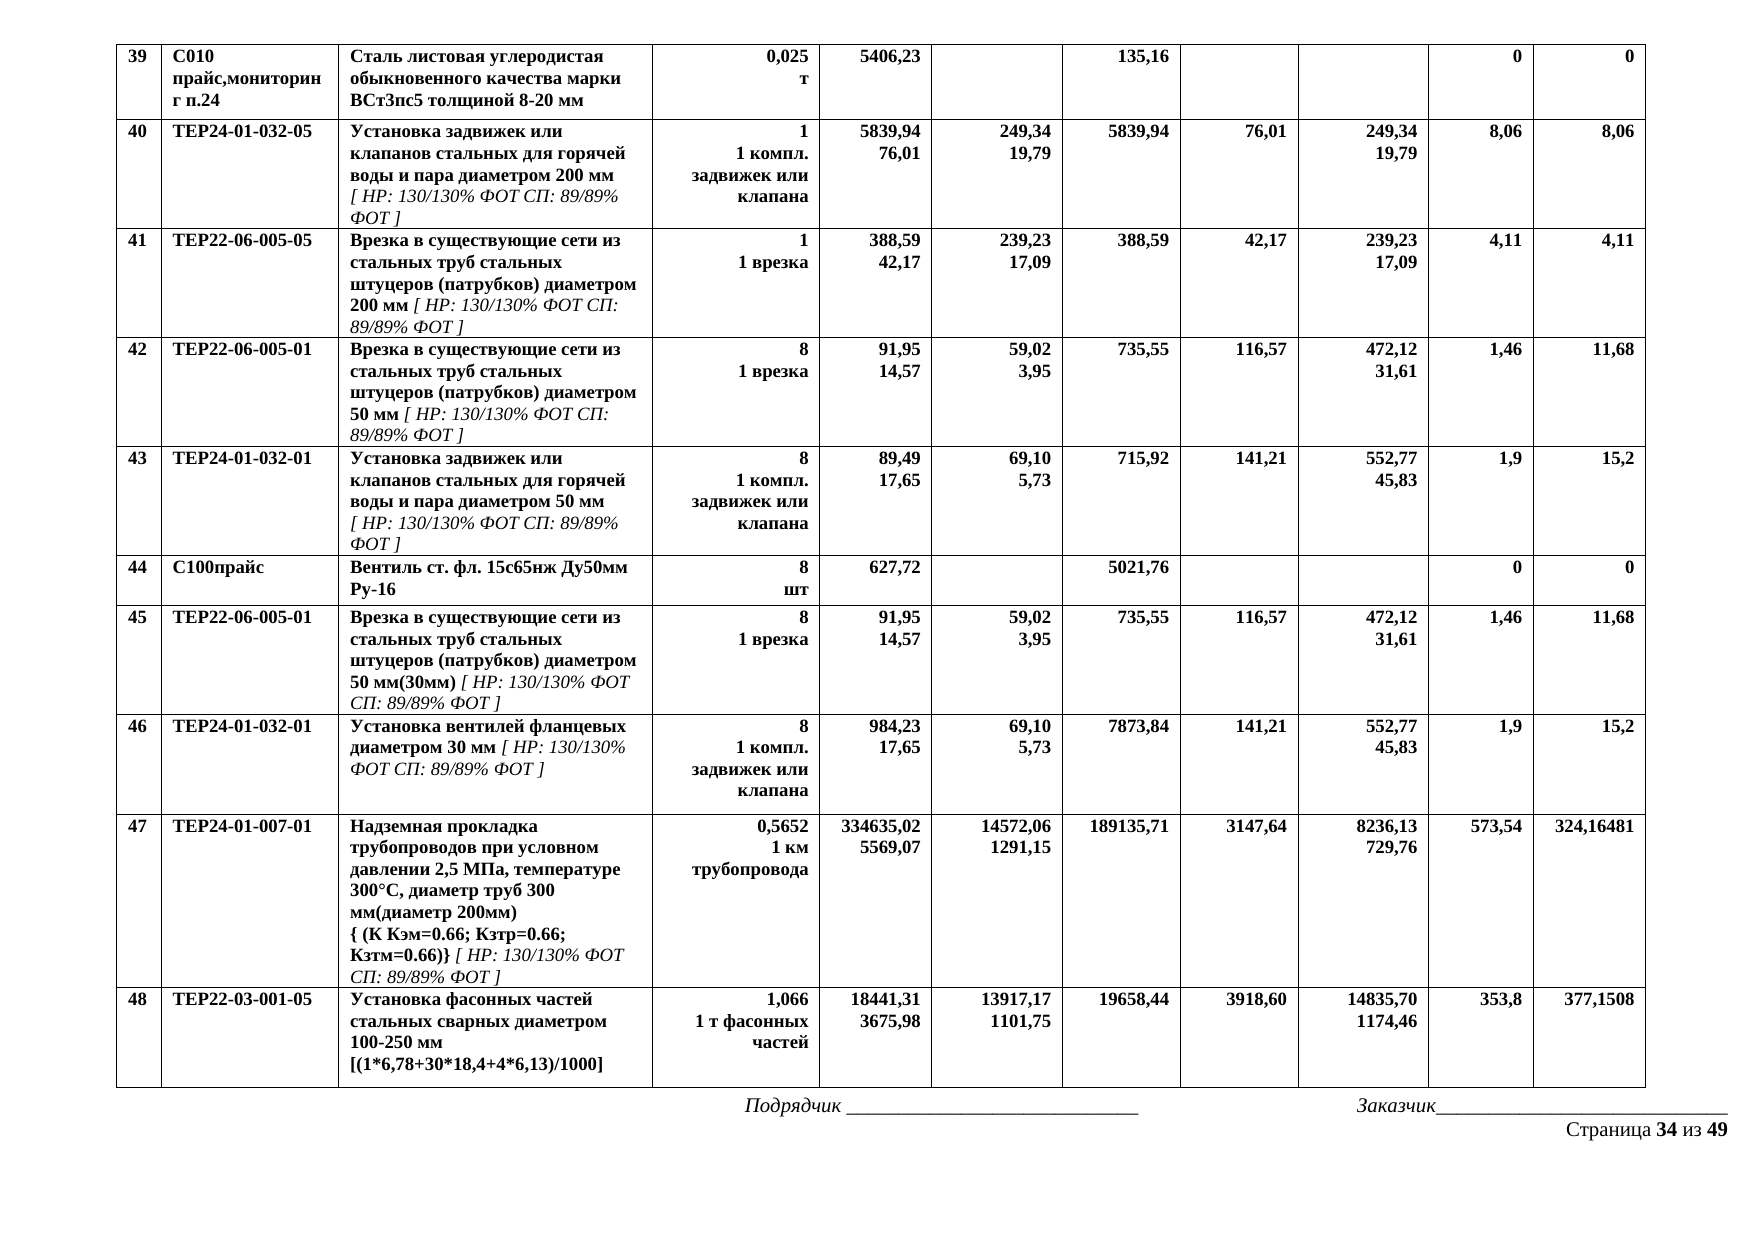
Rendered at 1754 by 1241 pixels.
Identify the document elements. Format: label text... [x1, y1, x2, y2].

table_cell 7873,84 [1063, 715, 1180, 814]
table_cell 11,68 [1534, 338, 1645, 446]
table_cell 0,025 т [653, 45, 819, 119]
table_cell 735,55 [1063, 338, 1180, 446]
table_cell 5839,94 [1063, 120, 1180, 228]
table_cell 5021,76 [1063, 556, 1180, 605]
table_cell 8 1 компл. задвижек или клапана [653, 715, 819, 814]
table_cell 42 [117, 338, 161, 446]
table_cell 4,11 [1534, 229, 1645, 337]
table_cell [1181, 556, 1298, 605]
table_cell 15,2 [1534, 447, 1645, 555]
table_cell Установка вентилей фланцевых диаметром 30 мм [ НР: 130/130% ФОТ СП: 89/89% ФОТ ] [339, 715, 652, 814]
table_cell 43 [117, 447, 161, 555]
table_cell ТЕР24-01-032-01 [162, 715, 338, 814]
table_cell Установка задвижек или клапанов стальных для горячей воды и пара диаметром 200 мм [ НР: 130/130% ФОТ СП: 89/89% ФОТ ] [339, 120, 652, 228]
table_cell 377,1508 [1534, 988, 1645, 1087]
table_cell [653, 988, 819, 1087]
table_cell 8 1 врезка [653, 338, 819, 446]
table_cell 5839,94 76,01 [820, 120, 931, 228]
table_cell 249,34 19,79 [1299, 120, 1428, 228]
table_cell 91,95 14,57 [820, 338, 931, 446]
table_cell 14835,70 1174,46 [1299, 988, 1428, 1087]
table_cell 18441,31 3675,98 [820, 988, 931, 1087]
table_cell ТЕР22-06-005-01 [162, 606, 338, 714]
table_cell 14572,06 1291,15 [932, 815, 1062, 987]
table_cell 1,46 [1429, 338, 1533, 446]
table_cell Сталь листовая углеродистая обыкновенного качества марки ВСт3пс5 толщиной 8-20 мм [339, 45, 652, 119]
table_cell 0 [1429, 45, 1533, 119]
table_cell 334635,02 5569,07 [820, 815, 931, 987]
table_cell 8,06 [1429, 120, 1533, 228]
table_cell ТЕР24-01-032-05 [162, 120, 338, 228]
table_cell 116,57 [1181, 338, 1298, 446]
table_cell 388,59 [1063, 229, 1180, 337]
table_cell 3918,60 [1181, 988, 1298, 1087]
table_cell 8 1 компл. задвижек или клапана [653, 447, 819, 555]
table_cell 135,16 [1063, 45, 1180, 119]
table_cell 69,10 5,73 [932, 715, 1062, 814]
table_cell 472,12 31,61 [1299, 338, 1428, 446]
table_cell 0 [1534, 45, 1645, 119]
table_cell 3147,64 [1181, 815, 1298, 987]
table_cell ТЕР24-01-007-01 [162, 815, 338, 987]
table_cell С010 прайс,мониторинг п.24 [162, 45, 338, 119]
table_cell Врезка в существующие сети из стальных труб стальных штуцеров (патрубков) диаметром 200 мм [ НР: 130/130% ФОТ СП: 89/89% ФОТ ] [339, 229, 652, 337]
table_cell 4,11 [1429, 229, 1533, 337]
table_cell 46 [117, 715, 161, 814]
table_cell 324,16481 [1534, 815, 1645, 987]
table_cell Врезка в существующие сети из стальных труб стальных штуцеров (патрубков) диаметром 50 мм(30мм) [ НР: 130/130% ФОТ СП: 89/89% ФОТ ] [339, 606, 652, 714]
table_cell Надземная прокладка трубопроводов при условном давлении 2,5 МПа, температуре 300°С, диаметр труб 300 мм(диаметр 200мм) { (К Кэм=0.66; Кзтр=0.66; Кзтм=0.66)} [ НР: 130/130% ФОТ СП: 89/89% ФОТ ] [339, 815, 652, 987]
table_cell 1,9 [1429, 715, 1533, 814]
table_cell 47 [117, 815, 161, 987]
table_cell 13917,17 1101,75 [932, 988, 1062, 1087]
table_cell 59,02 3,95 [932, 338, 1062, 446]
table_cell 59,02 3,95 [932, 606, 1062, 714]
table_cell 41 [117, 229, 161, 337]
table_cell 19658,44 [1063, 988, 1180, 1087]
table_cell 627,72 [820, 556, 931, 605]
table_cell ТЕР22-06-005-05 [162, 229, 338, 337]
table_cell [1181, 45, 1298, 119]
table_cell ТЕР22-03-001-05 [162, 988, 338, 1087]
table_cell 11,68 [1534, 606, 1645, 714]
table_cell 0 [1534, 556, 1645, 605]
table_cell 69,10 5,73 [932, 447, 1062, 555]
table_cell 1 1 врезка [653, 229, 819, 337]
table_cell [1299, 45, 1428, 119]
table_cell 8 шт [653, 556, 819, 605]
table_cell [339, 988, 652, 1087]
table_cell Врезка в существующие сети из стальных труб стальных штуцеров (патрубков) диаметром 50 мм [ НР: 130/130% ФОТ СП: 89/89% ФОТ ] [339, 338, 652, 446]
table_cell 141,21 [1181, 715, 1298, 814]
table_cell 984,23 17,65 [820, 715, 931, 814]
table_cell 249,34 19,79 [932, 120, 1062, 228]
table_cell 1,46 [1429, 606, 1533, 714]
table_cell 15,2 [1534, 715, 1645, 814]
table_cell 552,77 45,83 [1299, 715, 1428, 814]
table_cell 735,55 [1063, 606, 1180, 714]
table_cell [932, 556, 1062, 605]
table_cell 8 1 врезка [653, 606, 819, 714]
table_cell 239,23 17,09 [1299, 229, 1428, 337]
table_cell 239,23 17,09 [932, 229, 1062, 337]
table_cell 0,5652 1 км трубопровода [653, 815, 819, 987]
table_cell 40 [117, 120, 161, 228]
table_cell 715,92 [1063, 447, 1180, 555]
table_cell [932, 45, 1062, 119]
table_cell 42,17 [1181, 229, 1298, 337]
table_cell 388,59 42,17 [820, 229, 931, 337]
table_cell 141,21 [1181, 447, 1298, 555]
table_cell Вентиль ст. фл. 15с65нж Ду50мм Ру-16 [339, 556, 652, 605]
table_cell 116,57 [1181, 606, 1298, 714]
table_cell 89,49 17,65 [820, 447, 931, 555]
table_cell 76,01 [1181, 120, 1298, 228]
table_cell С100прайс [162, 556, 338, 605]
table_cell 1,9 [1429, 447, 1533, 555]
table_cell [1299, 556, 1428, 605]
table_cell 39 [117, 45, 161, 119]
table_cell ТЕР22-06-005-01 [162, 338, 338, 446]
table_cell 48 [117, 988, 161, 1087]
table_cell 44 [117, 556, 161, 605]
table_cell 0 [1429, 556, 1533, 605]
table_cell 552,77 45,83 [1299, 447, 1428, 555]
table_cell 573,54 [1429, 815, 1533, 987]
table_cell 189135,71 [1063, 815, 1180, 987]
table_cell Установка задвижек или клапанов стальных для горячей воды и пара диаметром 50 мм [ НР: 130/130% ФОТ СП: 89/89% ФОТ ] [339, 447, 652, 555]
table_cell 5406,23 [820, 45, 931, 119]
table_cell 45 [117, 606, 161, 714]
table_cell 8,06 [1534, 120, 1645, 228]
table_cell 91,95 14,57 [820, 606, 931, 714]
table_cell ТЕР24-01-032-01 [162, 447, 338, 555]
table_cell 353,8 [1429, 988, 1533, 1087]
table_cell 472,12 31,61 [1299, 606, 1428, 714]
table_cell 1 1 компл. задвижек или клапана [653, 120, 819, 228]
table_cell 8236,13 729,76 [1299, 815, 1428, 987]
